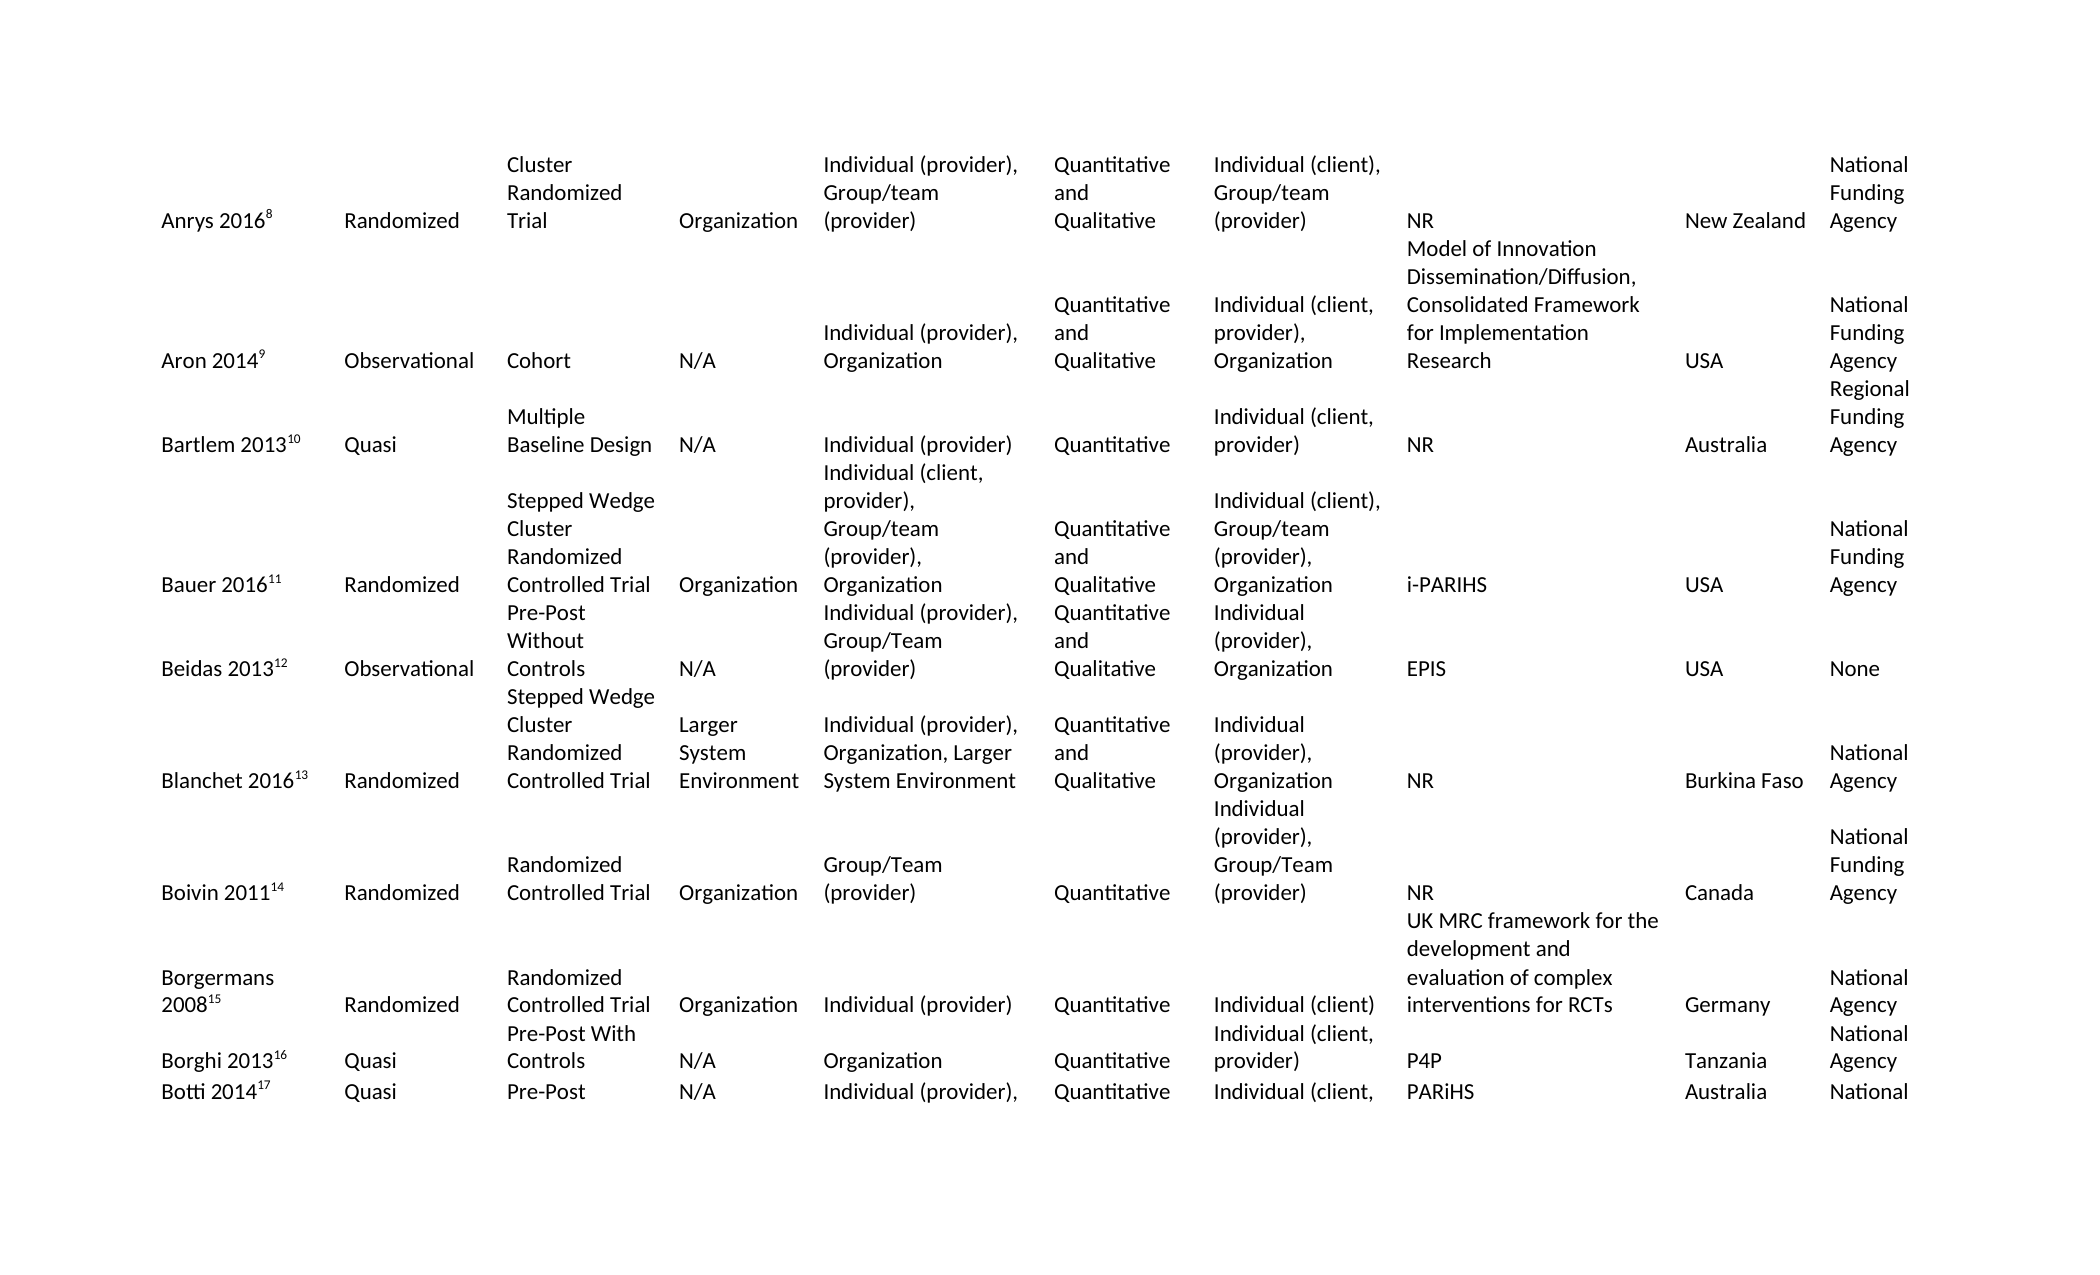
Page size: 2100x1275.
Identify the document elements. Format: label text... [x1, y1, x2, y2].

table_cell Germany [1674, 907, 1818, 1019]
table_cell Cohort [496, 234, 668, 374]
table_cell Quantitative and Qualitative [1043, 150, 1202, 234]
table_cell USA [1674, 458, 1818, 598]
table_cell N/A [668, 374, 812, 458]
table_cell Randomized [333, 458, 496, 598]
table_cell NR [1395, 150, 1673, 234]
table_cell National Agency [1818, 907, 1962, 1019]
table_cell Observational [333, 598, 496, 682]
table_cell Individual (provider), Organization [1203, 598, 1395, 682]
table_cell Quantitative [1043, 1075, 1202, 1105]
table_cell Randomized Controlled Trial [496, 907, 668, 1019]
table_cell Regional Funding Agency [1818, 374, 1962, 458]
table_cell Individual (client, provider) [1203, 1019, 1395, 1075]
table_cell Borgermans 200815 [150, 907, 333, 1019]
table_cell Randomized Controlled Trial [496, 795, 668, 907]
table_cell i-PARIHS [1395, 458, 1673, 598]
table_cell Quantitative [1043, 795, 1202, 907]
table_cell Borghi 201316 [150, 1019, 333, 1075]
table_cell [1818, 150, 1962, 234]
table_cell Stepped Wedge Cluster Randomized Controlled Trial [496, 458, 668, 598]
table_cell National Agency [1818, 683, 1962, 794]
table_cell Randomized [333, 795, 496, 907]
table_cell N/A [668, 1019, 812, 1075]
table_cell Burkina Faso [1674, 683, 1818, 794]
table_cell National Funding Agency [1818, 458, 1962, 598]
table_cell Individual (client), Group/team (provider), Organization [1203, 458, 1395, 598]
table_cell Model of Innovation Dissemination/Diffusion, Consolidated Framework for Implementation Research [1395, 234, 1673, 374]
table_cell None [1818, 598, 1962, 682]
table_cell Cluster Randomized Trial [496, 150, 668, 234]
table_cell Individual (provider), Organization [1203, 683, 1395, 794]
table_cell Quasi [333, 374, 496, 458]
table_cell Pre-Post Without Controls [496, 598, 668, 682]
table_cell Australia [1674, 374, 1818, 458]
table_cell Quasi [333, 1019, 496, 1075]
table_cell National Funding Agency [1818, 795, 1962, 907]
table_cell Stepped Wedge Cluster Randomized Controlled Trial [496, 683, 668, 794]
table_cell Individual (client, provider) [1203, 374, 1395, 458]
table_cell NR [1395, 374, 1673, 458]
table_cell Quantitative [1043, 1019, 1202, 1075]
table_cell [496, 1075, 668, 1105]
table_cell Multiple Baseline Design [496, 374, 668, 458]
table_cell Individual (provider) [812, 907, 1043, 1019]
table_cell Tanzania [1674, 1019, 1818, 1075]
table_cell PARiHS [1395, 1075, 1673, 1105]
table_cell National Funding Agency [1818, 234, 1962, 374]
table_cell New Zealand [1674, 150, 1818, 234]
table_cell Organization [668, 795, 812, 907]
table_cell Individual (provider), Organization, Larger System Environment [812, 683, 1043, 794]
table_cell Quantitative and Qualitative [1043, 683, 1202, 794]
table_cell Organization [812, 1019, 1043, 1075]
table_cell Quantitative and Qualitative [1043, 598, 1202, 682]
table_cell Individual (provider), Group/Team (provider) [812, 598, 1043, 682]
table_cell USA [1674, 598, 1818, 682]
table_cell Bauer 201611 [150, 458, 333, 598]
table_cell Botti 201417 [150, 1075, 333, 1105]
table_cell National Agency [1818, 1019, 1962, 1075]
table_cell Pre-Post With Controls [496, 1019, 668, 1075]
table_cell Canada [1674, 795, 1818, 907]
table_cell Beidas 201312 [150, 598, 333, 682]
table_cell Individual (provider) [812, 374, 1043, 458]
table_cell Aron 20149 [150, 234, 333, 374]
table_cell Quantitative and Qualitative [1043, 458, 1202, 598]
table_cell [1818, 1075, 1962, 1105]
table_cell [1203, 1075, 1395, 1105]
table_cell Individual (provider), Organization [812, 234, 1043, 374]
table_cell Quantitative [1043, 374, 1202, 458]
table_cell N/A [668, 1075, 812, 1105]
table_cell Quantitative [1043, 907, 1202, 1019]
table_cell Individual (client, provider), Group/team (provider), Organization [812, 458, 1043, 598]
table_cell USA [1674, 234, 1818, 374]
table_cell Quantitative and Qualitative [1043, 234, 1202, 374]
table_cell Individual (provider), Group/team (provider) [812, 150, 1043, 234]
table_cell P4P [1395, 1019, 1673, 1075]
table_cell Individual (client) [1203, 907, 1395, 1019]
table_cell Quasi [333, 1075, 496, 1105]
table_cell Individual (provider), Group/Team (provider) [1203, 795, 1395, 907]
table_cell Individual (client, provider), Organization [1203, 234, 1395, 374]
table_cell Individual (client), Group/team (provider) [1203, 150, 1395, 234]
table_cell N/A [668, 234, 812, 374]
table_cell Australia [1674, 1075, 1818, 1105]
table_cell Group/Team (provider) [812, 795, 1043, 907]
table_cell N/A [668, 598, 812, 682]
table_cell Randomized [333, 150, 496, 234]
table_cell Blanchet 201613 [150, 683, 333, 794]
table_cell Randomized [333, 907, 496, 1019]
table_cell Randomized [333, 683, 496, 794]
table_cell Boivin 201114 [150, 795, 333, 907]
table_cell Bartlem 201310 [150, 374, 333, 458]
table_cell Anrys 20168 [150, 150, 333, 234]
table_cell NR [1395, 795, 1673, 907]
table_cell Organization [668, 907, 812, 1019]
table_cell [812, 1075, 1043, 1105]
table_cell NR [1395, 683, 1673, 794]
table_cell UK MRC framework for the development and evaluation of complex interventions for RCTs [1395, 907, 1673, 1019]
table_cell Observational [333, 234, 496, 374]
table_cell EPIS [1395, 598, 1673, 682]
table_cell Organization [668, 150, 812, 234]
table_cell Larger System Environment [668, 683, 812, 794]
table_cell Organization [668, 458, 812, 598]
